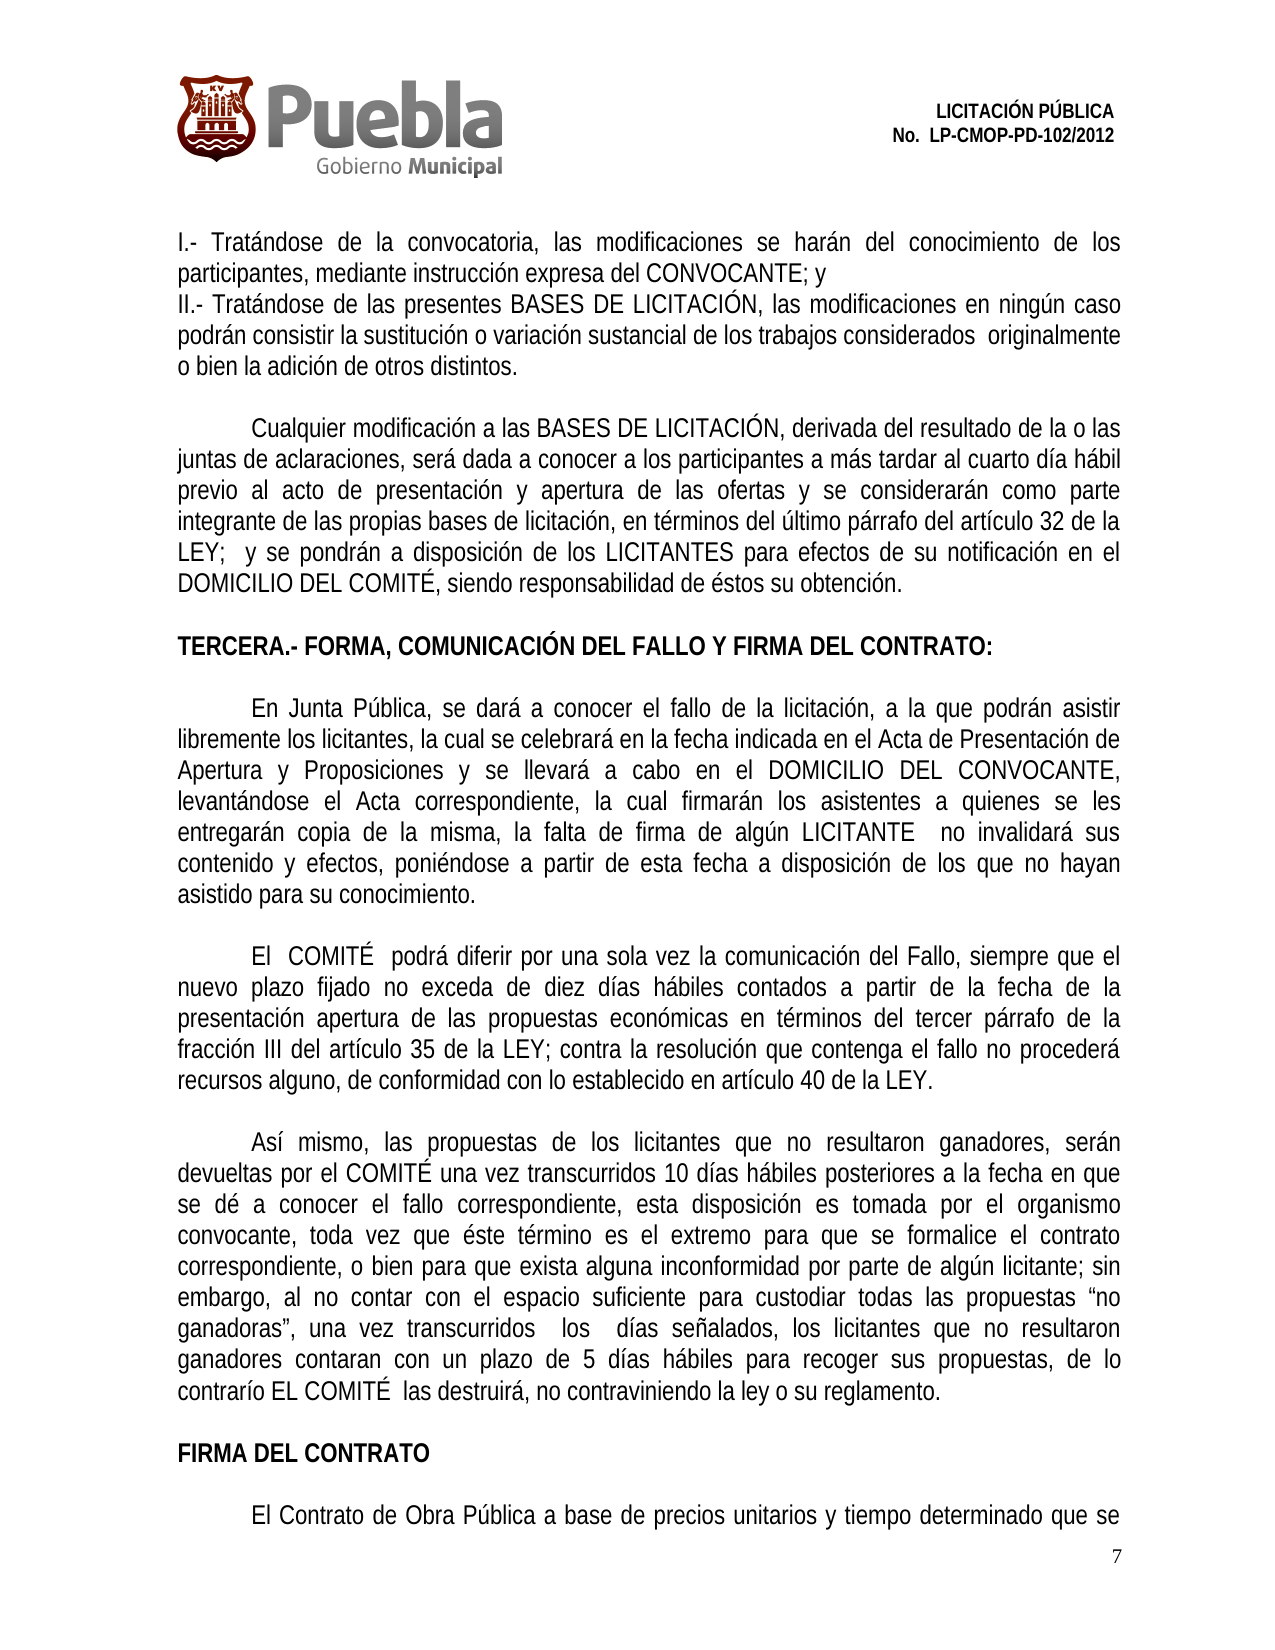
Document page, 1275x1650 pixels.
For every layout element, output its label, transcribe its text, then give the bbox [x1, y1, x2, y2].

text El COMITÉ podrá diferir por una sola vez la comunicación del Fallo, siempre que el nuevo plazo fijado no exceda de diez días hábiles contados a partir de la fecha de la presentación apertura de las propuestas económicas en términos del tercer párrafo de la fracción III del artículo 35 de la LEY; contra la resolución que contenga el fallo no procederá recursos alguno, de conformidad con lo establecido en artículo 40 de la LEY. [177, 940, 1122, 1095]
text Cualquier modificación a las BASES DE LICITACIÓN, derivada del resultado de la o las juntas de aclaraciones, será dada a conocer a los participantes a más tardar al cuarto día hábil previo al acto de presentación y apertura de las ofertas y se considerarán como parte integrante de las propias bases de licitación, en términos del último párrafo del artículo 32 de la LEY; y se pondrán a disposición de los LICITANTES para efectos de su notificación en el DOMICILIO DEL COMITÉ, siendo responsabilidad de éstos su obtención. [177, 412, 1122, 599]
text FIRMA DEL CONTRATO [177, 1437, 1122, 1468]
text II.- Tratándose de las presentes BASES DE LICITACIÓN, las modificaciones en ningún caso podrán consistir la sustitución o variación sustancial de los trabajos considerados originalmente o bien la adición de otros distintos. [177, 288, 1122, 381]
text I.- Tratándose de la convocatoria, las modificaciones se harán del conocimiento de los participantes, mediante instrucción expresa del CONVOCANTE; y [177, 226, 1122, 288]
picture [177, 75, 502, 178]
text Así mismo, las propuestas de los licitantes que no resultaron ganadores, serán devueltas por el COMITÉ una vez transcurridos 10 días hábiles posteriores a la fecha en que se dé a conocer el fallo correspondiente, esta disposición es tomada por el organismo convocante, toda vez que éste término es el extremo para que se formalice el contrato correspondiente, o bien para que exista alguna inconformidad por parte de algún licitante; sin embargo, al no contar con el espacio suficiente para custodiar todas las propuestas “no ganadoras”, una vez transcurridos los días señalados, los licitantes que no resultaron ganadores contaran con un plazo de 5 días hábiles para recoger sus propuestas, de lo contrarío EL COMITÉ las destruirá, no contraviniendo la ley o su reglamento. [177, 1126, 1122, 1406]
text TERCERA.- FORMA, COMUNICACIÓN DEL FALLO Y FIRMA DEL CONTRATO: [177, 630, 1122, 661]
text En Junta Pública, se dará a conocer el fallo de la licitación, a la que podrán asistir libremente los licitantes, la cual se celebrará en la fecha indicada en el Acta de Presentación de Apertura y Proposiciones y se llevará a cabo en el DOMICILIO DEL CONVOCANTE, levantándose el Acta correspondiente, la cual firmarán los asistentes a quienes se les entregarán copia de la misma, la falta de firma de algún LICITANTE no invalidará sus contenido y efectos, poniéndose a partir de esta fecha a disposición de los que no hayan asistido para su conocimiento. [177, 692, 1122, 909]
